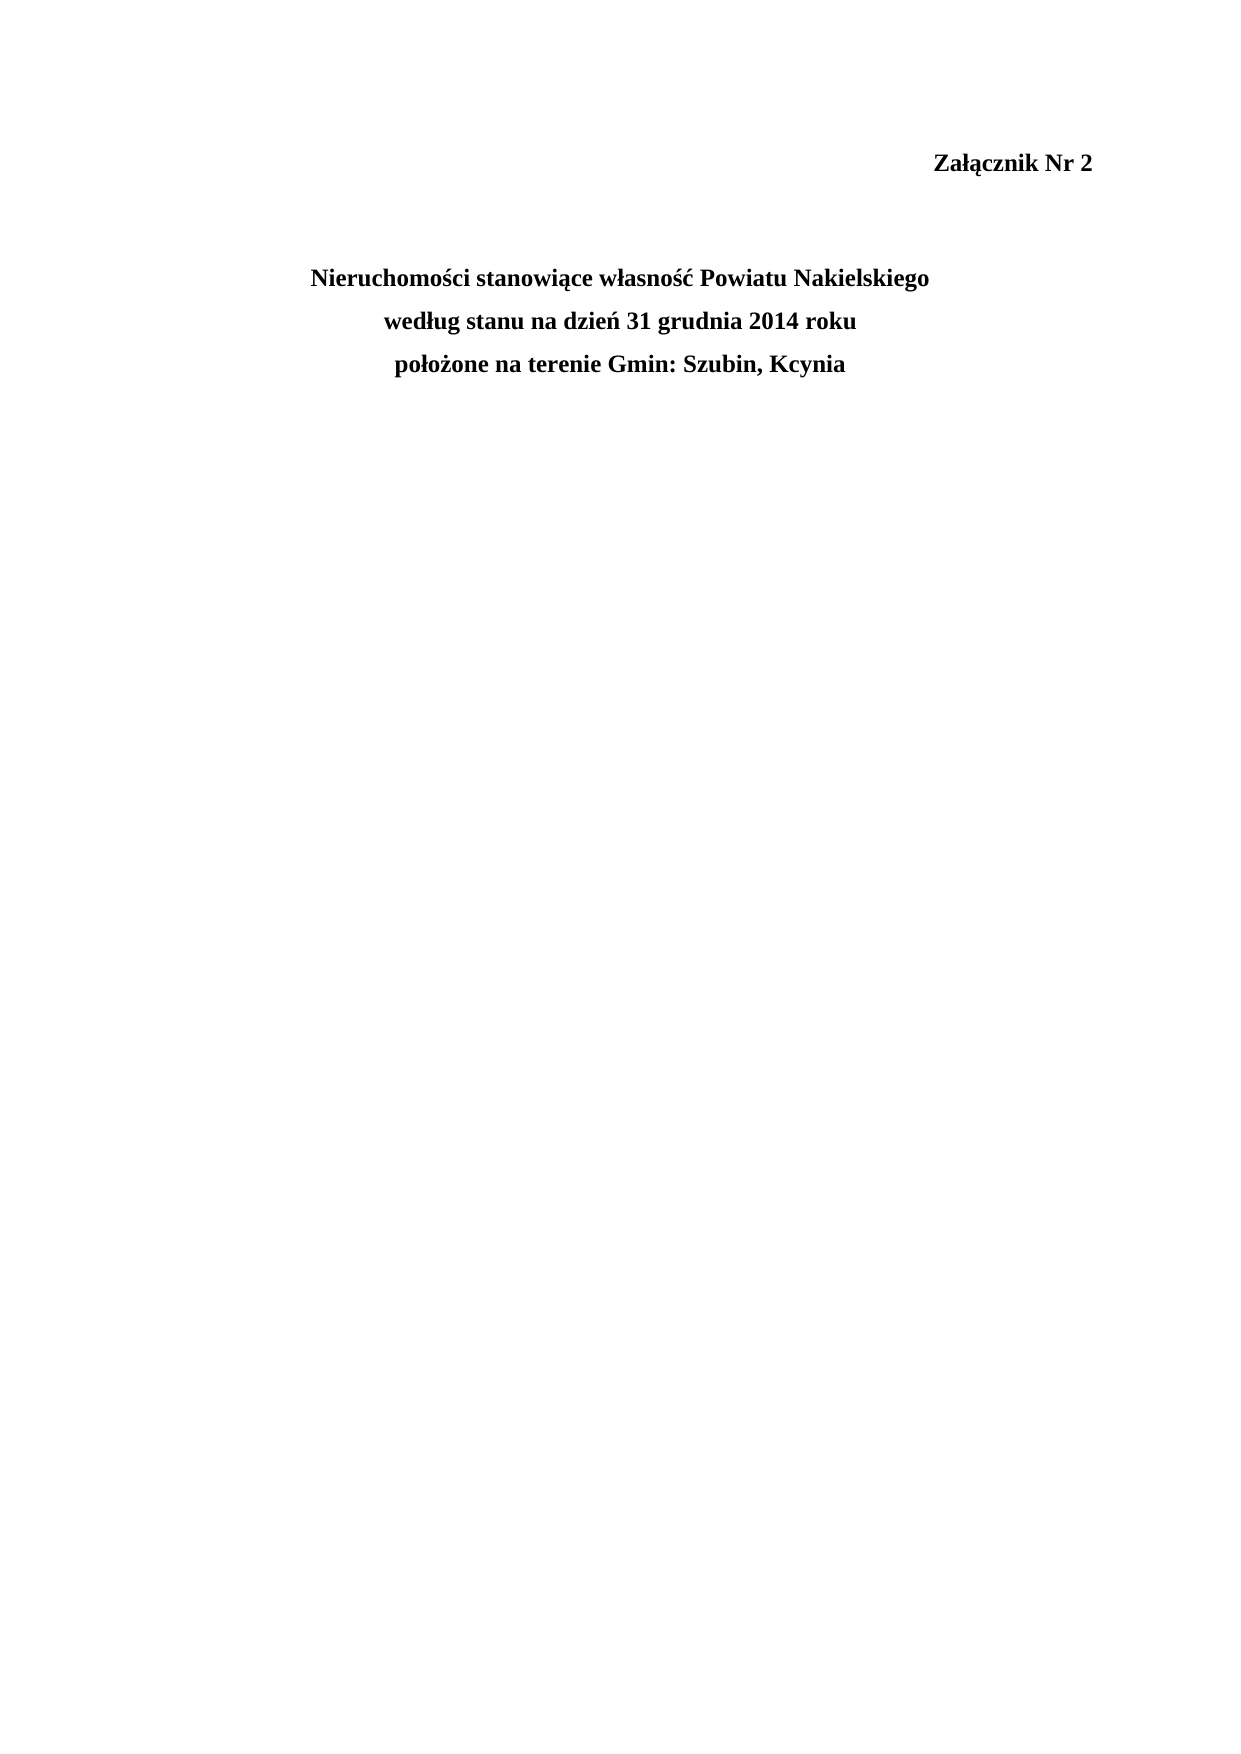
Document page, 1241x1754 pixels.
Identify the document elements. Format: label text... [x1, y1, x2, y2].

text Załącznik Nr 2 [148, 148, 1093, 176]
text według stanu na dzień 31 grudnia 2014 roku [148, 306, 1093, 334]
text Nieruchomości stanowiące własność Powiatu Nakielskiego [148, 263, 1093, 291]
text położone na terenie Gmin: Szubin, Kcynia [148, 349, 1093, 378]
